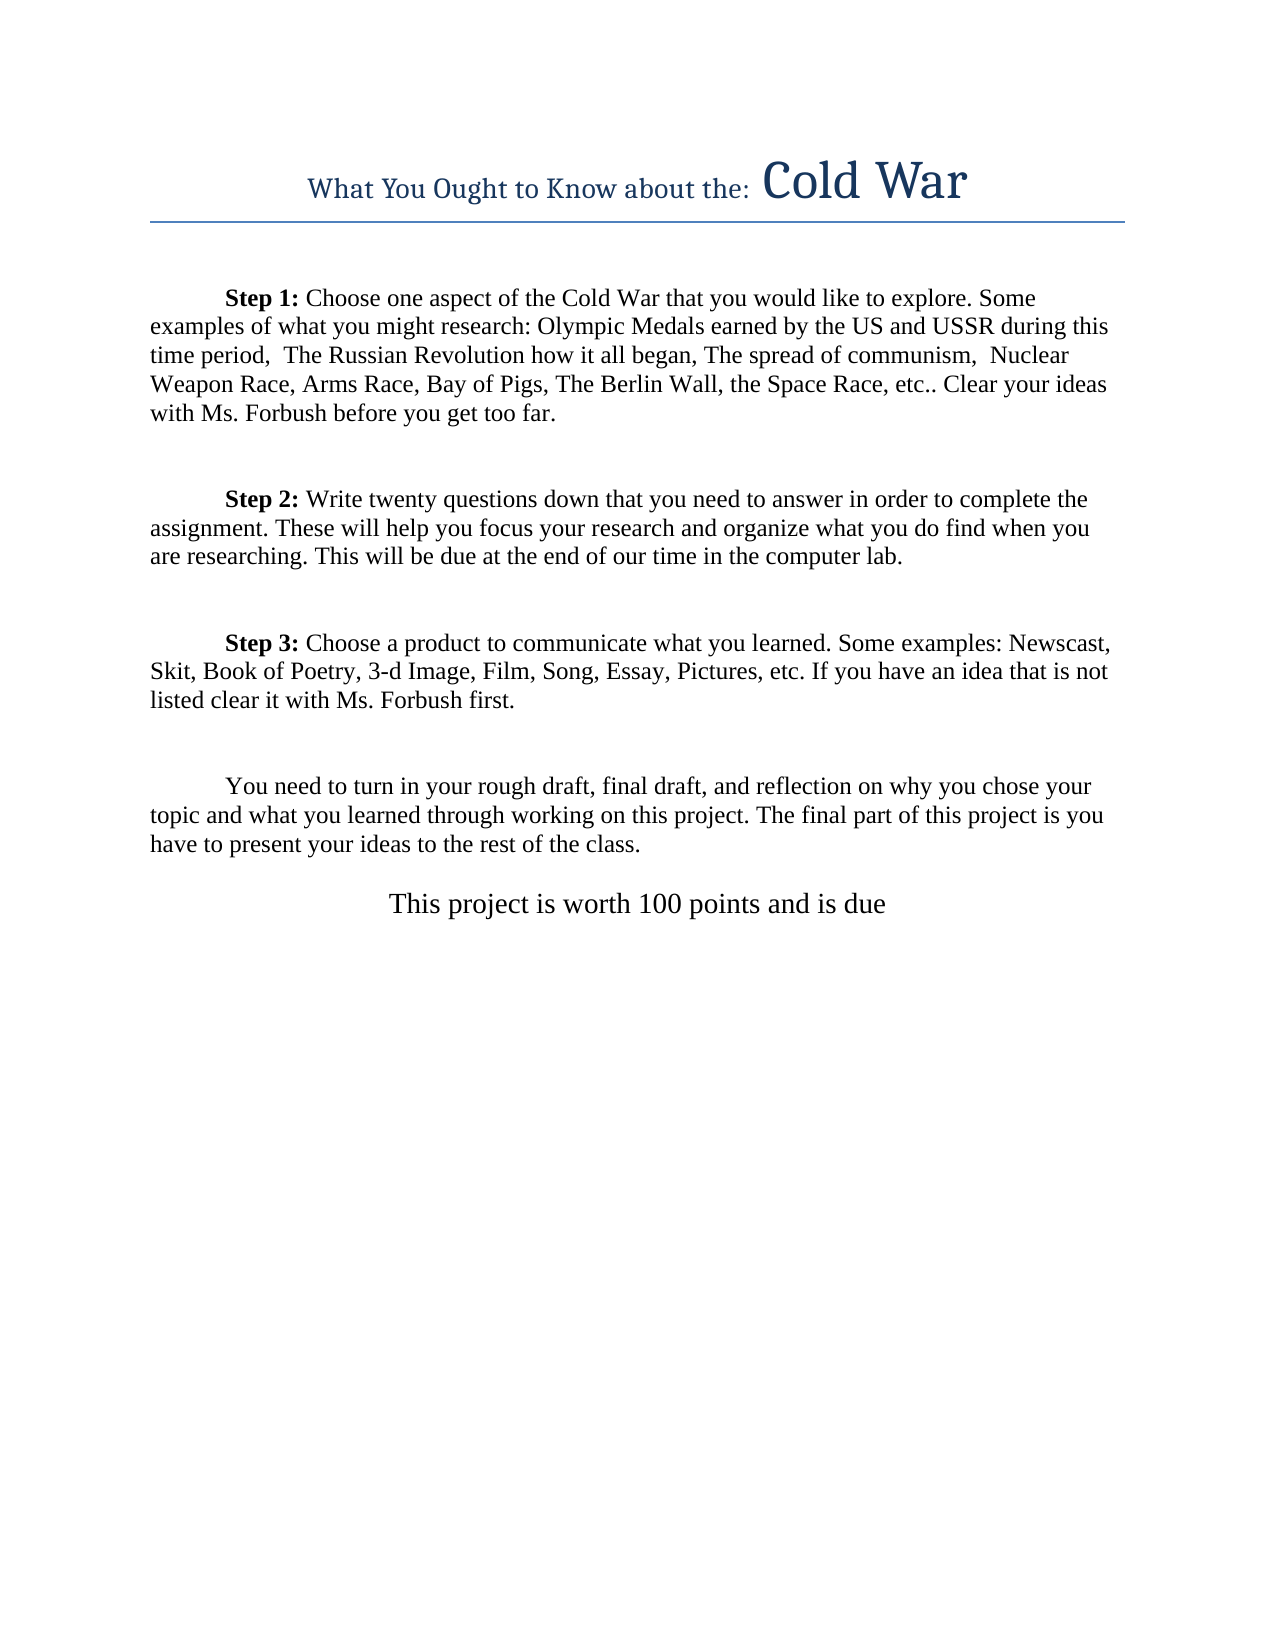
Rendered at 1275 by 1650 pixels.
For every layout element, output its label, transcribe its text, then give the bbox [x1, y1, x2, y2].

text Step 2: Write twenty questions down that you need to answer in order to complete the assignment. These will help you focus your research and organize what you do find when you are researching. This will be due at the end of our time in the computer lab. [150, 484, 1125, 570]
text You need to turn in your rough draft, final draft, and reflection on why you chose your topic and what you learned through working on this project. The final part of this project is you have to present your ideas to the rest of the class. [150, 771, 1125, 858]
text Step 1: Choose one aspect of the Cold War that you would like to explore. Some examples of what you might research: Olympic Medals earned by the US and USSR during this time period, The Russian Revolution how it all began, The spread of communism, Nuclear Weapon Race, Arms Race, Bay of Pigs, The Berlin Wall, the Space Race, etc.. Clear your ideas with Ms. Forbush before you get too far. [150, 283, 1125, 426]
text Step 3: Choose a product to communicate what you learned. Some examples: Newscast, Skit, Book of Poetry, 3-d Image, Film, Song, Essay, Pictures, etc. If you have an idea that is not listed clear it with Ms. Forbush first. [150, 628, 1125, 714]
text This project is worth 100 points and is due [150, 886, 1125, 920]
title What You Ought to Know about the: Cold War [150, 150, 1125, 221]
